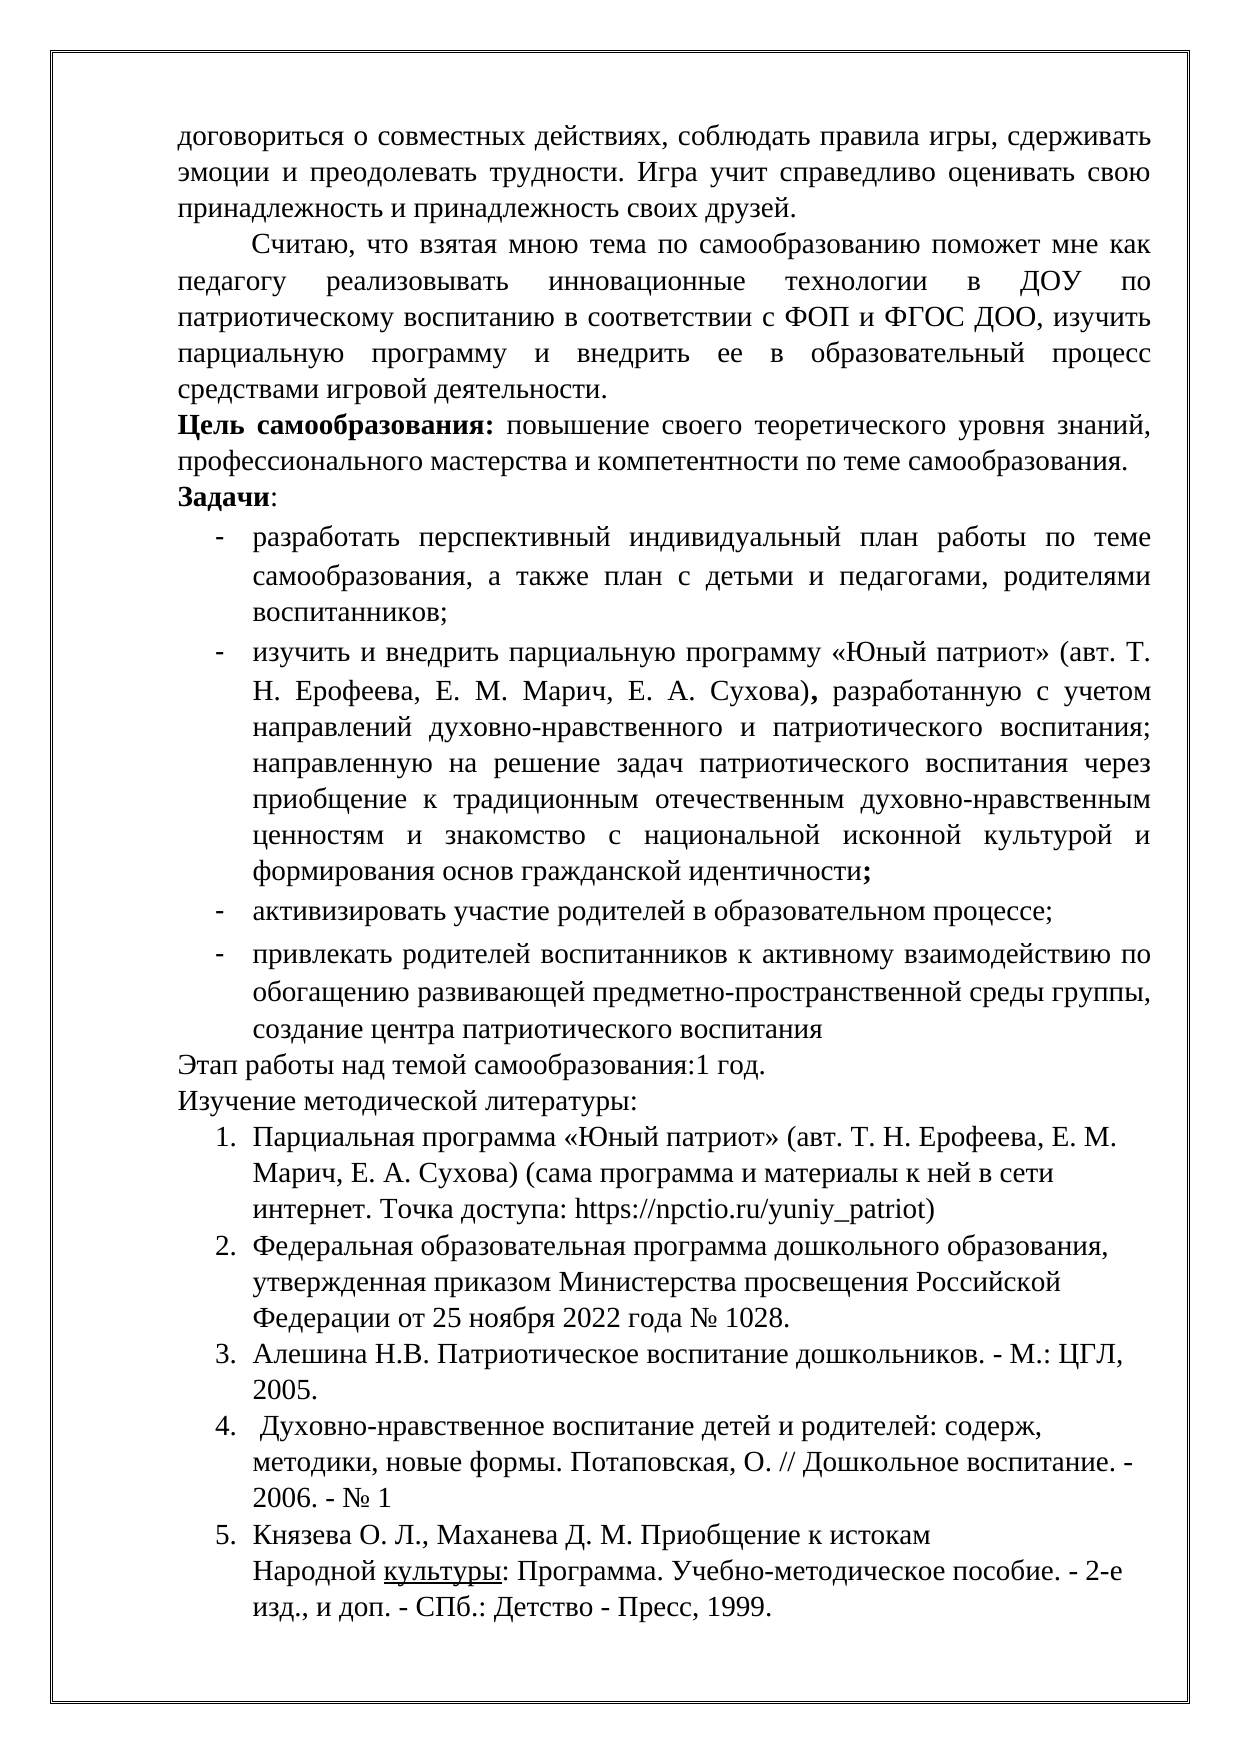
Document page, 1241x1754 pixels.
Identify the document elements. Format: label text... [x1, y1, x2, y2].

list разработать перспективный индивидуальный план работы по теме самообразования, а также план с детьми и педагогами, родителями воспитанников; [215, 516, 1152, 628]
text Считаю, что взятая мною тема по самообразованию поможет мне как педагогу реализовывать инновационные технологии в ДОУ по патриотическому воспитанию в соответствии с ФОП и ФГОС ДОО, изучить парциальную программу и внедрить ее в образовательный процесс средствами игровой деятельности. [177, 227, 1152, 405]
list изучить и внедрить парциальную программу «Юный патриот» (авт. Т. Н. Ерофеева, Е. М. Марич, Е. А. Сухова), разработанную с учетом направлений духовно-нравственного и патриотического воспитания; направленную на решение задач патриотического воспитания через приобщение к традиционным отечественным духовно-нравственным ценностям и знакомство с национальной исконной культурой и формирования основ гражданской идентичности; [215, 630, 1152, 887]
list Парциальная программа «Юный патриот» (авт. Т. Н. Ерофеева, Е. М. Марич, Е. А. Сухова) (сама программа и материалы к ней в сети интернет. Точка доступа: https://npctio.ru/yuniy_patriot) [215, 1119, 1152, 1225]
list Князева О. Л., Маханева Д. М. Приобщение к истокам Народной культуры: Программа. Учебно-методическое пособие. - 2-е изд., и доп. - СПб.: Детство - Пресс, 1999. [215, 1517, 1152, 1623]
list Федеральная образовательная программа дошкольного образования, утвержденная приказом Министерства просвещения Российской Федерации от 25 ноября 2022 года № 1028. [215, 1228, 1152, 1333]
text Этап работы над темой самообразования:1 год. [177, 1047, 1152, 1080]
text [177, 118, 1152, 224]
text Задачи: [177, 479, 1152, 513]
list активизировать участие родителей в образовательном процессе; [215, 889, 1152, 929]
list Духовно-нравственное воспитание детей и родителей: содерж, методики, новые формы. Потаповская, О. // Дошкольное воспитание. - 2006. - № 1 [215, 1408, 1152, 1514]
list привлекать родителей воспитанников к активному взаимодействию по обогащению развивающей предметно-пространственной среды группы, создание центра патриотического воспитания [215, 932, 1152, 1044]
text Изучение методической литературы: [177, 1083, 1152, 1117]
list Алешина Н.В. Патриотическое воспитание дошкольников. - М.: ЦГЛ, 2005. [215, 1336, 1152, 1406]
text Цель самообразования: повышение своего теоретического уровня знаний, профессионального мастерства и компетентности по теме самообразования. [177, 407, 1152, 477]
